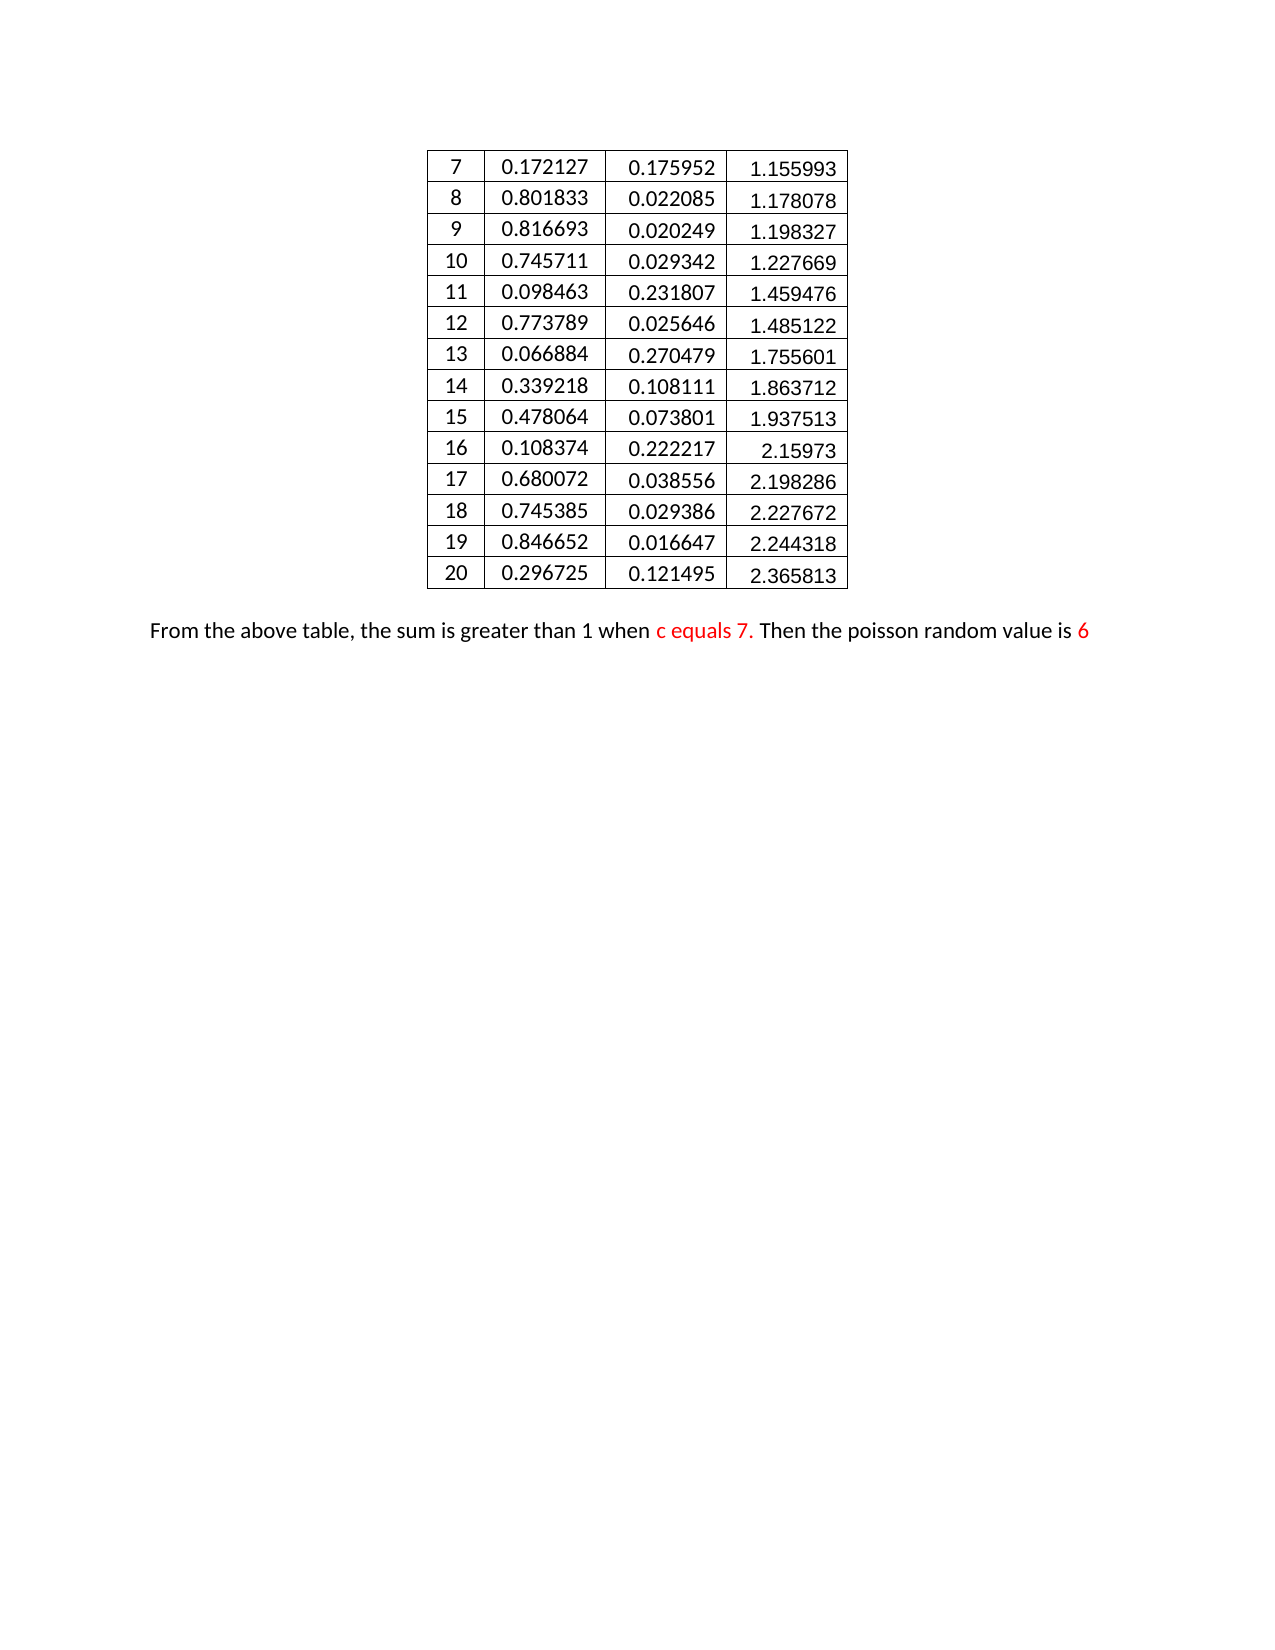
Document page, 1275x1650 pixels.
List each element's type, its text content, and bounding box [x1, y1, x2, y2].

table_cell 0.121495 [606, 557, 726, 587]
table_cell 0.066884 [485, 339, 605, 369]
table_cell 15 [428, 401, 484, 431]
table_cell 0.175952 [606, 151, 726, 181]
table_cell 1.178078 [727, 182, 847, 212]
table_cell 0.745385 [485, 495, 605, 525]
table_cell 1.155993 [727, 151, 847, 181]
table_cell 14 [428, 370, 484, 400]
table_cell 11 [428, 276, 484, 306]
table_cell 2.198286 [727, 464, 847, 494]
table_cell 1.937513 [727, 401, 847, 431]
table_cell 1.459476 [727, 276, 847, 306]
table_cell 0.022085 [606, 182, 726, 212]
table_cell 16 [428, 432, 484, 462]
table_cell 0.680072 [485, 464, 605, 494]
table_cell 2.227672 [727, 495, 847, 525]
table_cell 0.025646 [606, 307, 726, 337]
table_cell 0.816693 [485, 214, 605, 244]
table_cell 0.745711 [485, 245, 605, 275]
table_cell 0.270479 [606, 339, 726, 369]
table_cell 2.15973 [727, 432, 847, 462]
table_cell 0.029342 [606, 245, 726, 275]
table_cell 9 [428, 214, 484, 244]
table_cell 0.478064 [485, 401, 605, 431]
table_cell 2.365813 [727, 557, 847, 587]
table_cell 2.244318 [727, 526, 847, 556]
table_cell 0.296725 [485, 557, 605, 587]
table_cell 19 [428, 526, 484, 556]
table_cell 1.863712 [727, 370, 847, 400]
table_cell 0.108111 [606, 370, 726, 400]
table_cell 1.755601 [727, 339, 847, 369]
table_cell 1.227669 [727, 245, 847, 275]
table_cell 0.016647 [606, 526, 726, 556]
table_cell 8 [428, 182, 484, 212]
table_cell 0.029386 [606, 495, 726, 525]
table_cell 0.073801 [606, 401, 726, 431]
text From the above table, the sum is greater than 1 when c equals 7. Then the poisson random value is 6 [150, 617, 1125, 644]
table_cell 0.038556 [606, 464, 726, 494]
table_cell 0.801833 [485, 182, 605, 212]
table_cell 7 [428, 151, 484, 181]
table_cell 13 [428, 339, 484, 369]
table_cell 0.339218 [485, 370, 605, 400]
table_cell 17 [428, 464, 484, 494]
table_cell 0.222217 [606, 432, 726, 462]
table_cell 0.098463 [485, 276, 605, 306]
table_cell 1.485122 [727, 307, 847, 337]
table_cell 12 [428, 307, 484, 337]
table_cell 10 [428, 245, 484, 275]
table_cell 20 [428, 557, 484, 587]
table_cell 0.020249 [606, 214, 726, 244]
table_cell 1.198327 [727, 214, 847, 244]
table_cell 0.172127 [485, 151, 605, 181]
table_cell 0.108374 [485, 432, 605, 462]
table_cell 0.773789 [485, 307, 605, 337]
table_cell 0.846652 [485, 526, 605, 556]
table_cell 0.231807 [606, 276, 726, 306]
table_cell 18 [428, 495, 484, 525]
